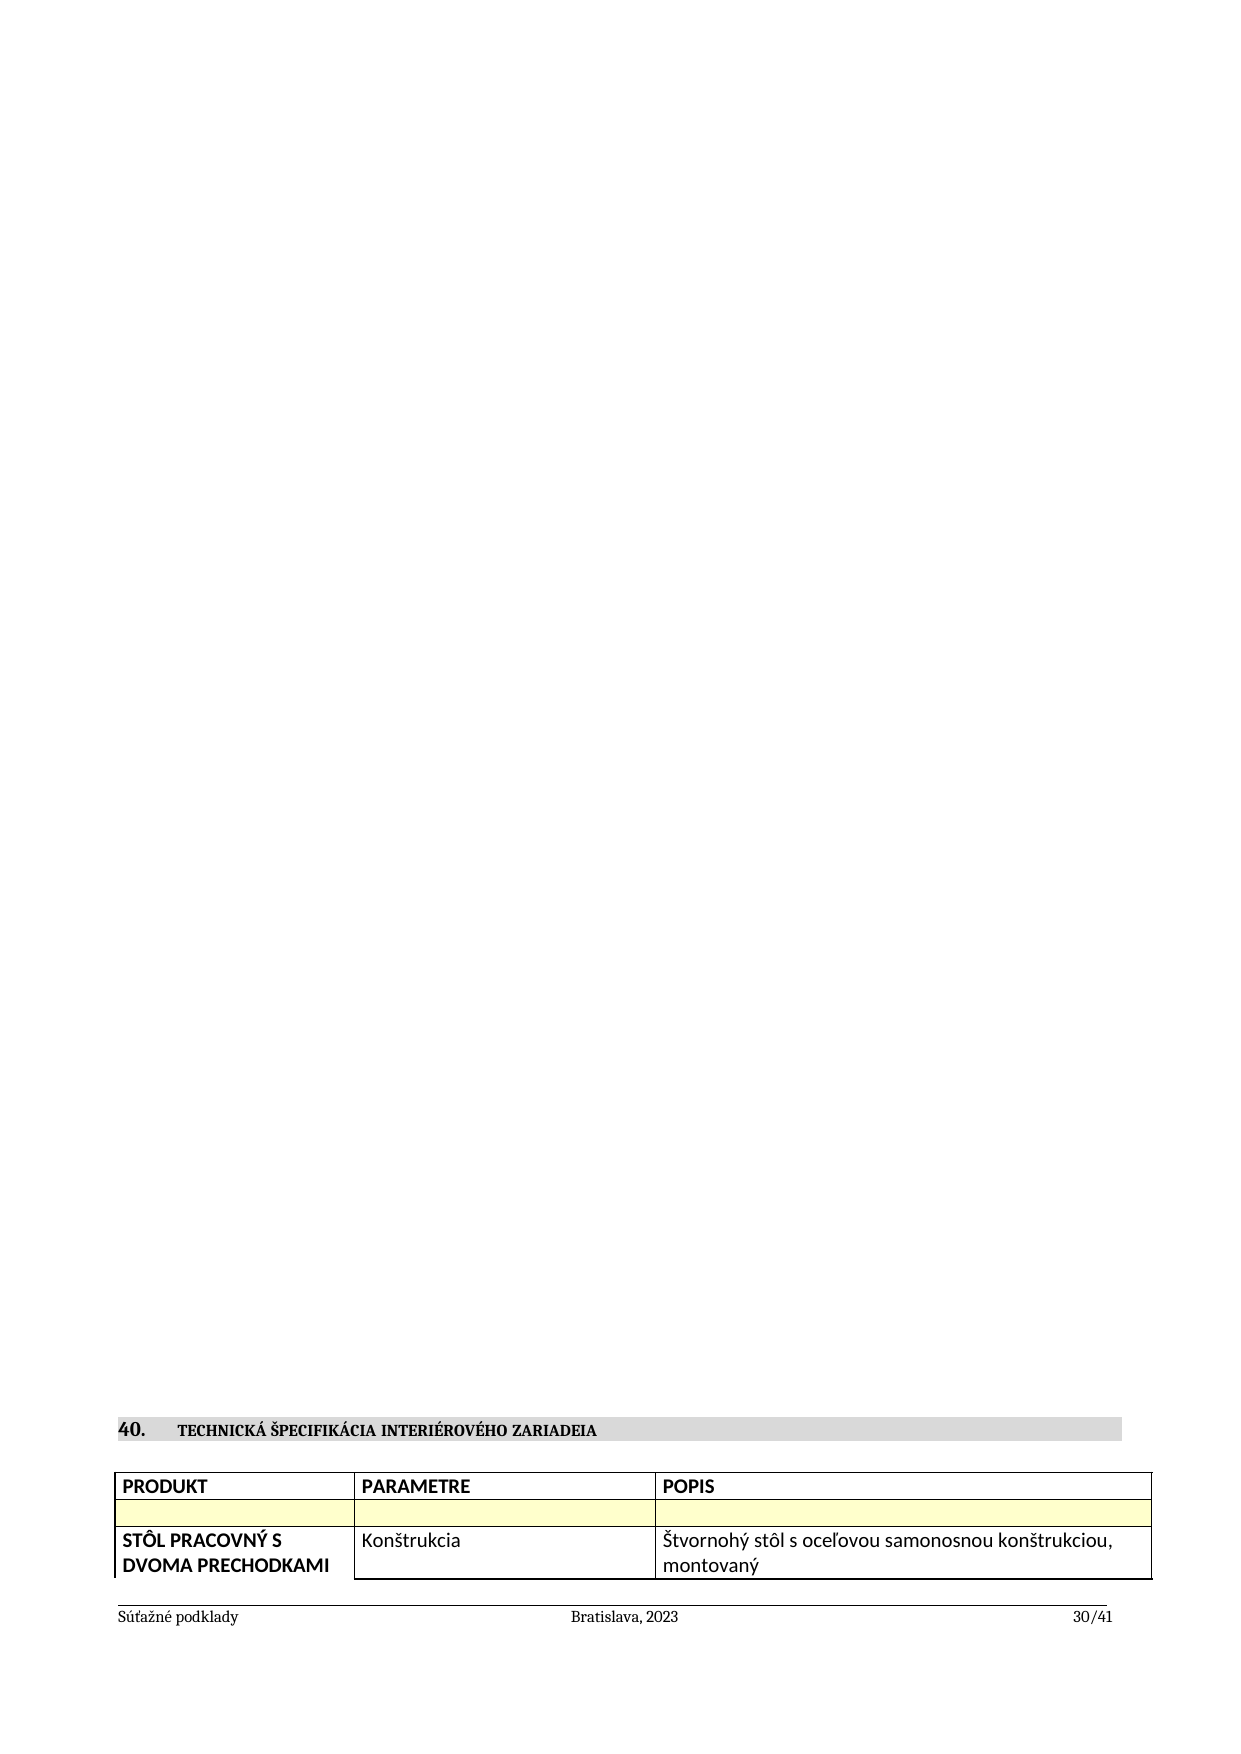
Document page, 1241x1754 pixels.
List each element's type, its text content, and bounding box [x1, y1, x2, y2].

table_header PARAMETRE [355, 1473, 655, 1499]
table_cell Štvornohý stôl s oceľovou samonosnou konštrukciou, montovaný [656, 1527, 1151, 1578]
table_cell [355, 1500, 655, 1526]
subtitle technická špecifikácia interiérového zariadeia [118, 1417, 1122, 1441]
table_header PRODUKT [116, 1473, 354, 1499]
table_header POPIS [656, 1473, 1151, 1499]
table_cell [116, 1500, 354, 1526]
table_cell [656, 1500, 1151, 1526]
table_cell STÔL PRACOVNÝ S DVOMA PRECHODKAMI [116, 1527, 354, 1578]
table_cell Konštrukcia [355, 1527, 655, 1578]
